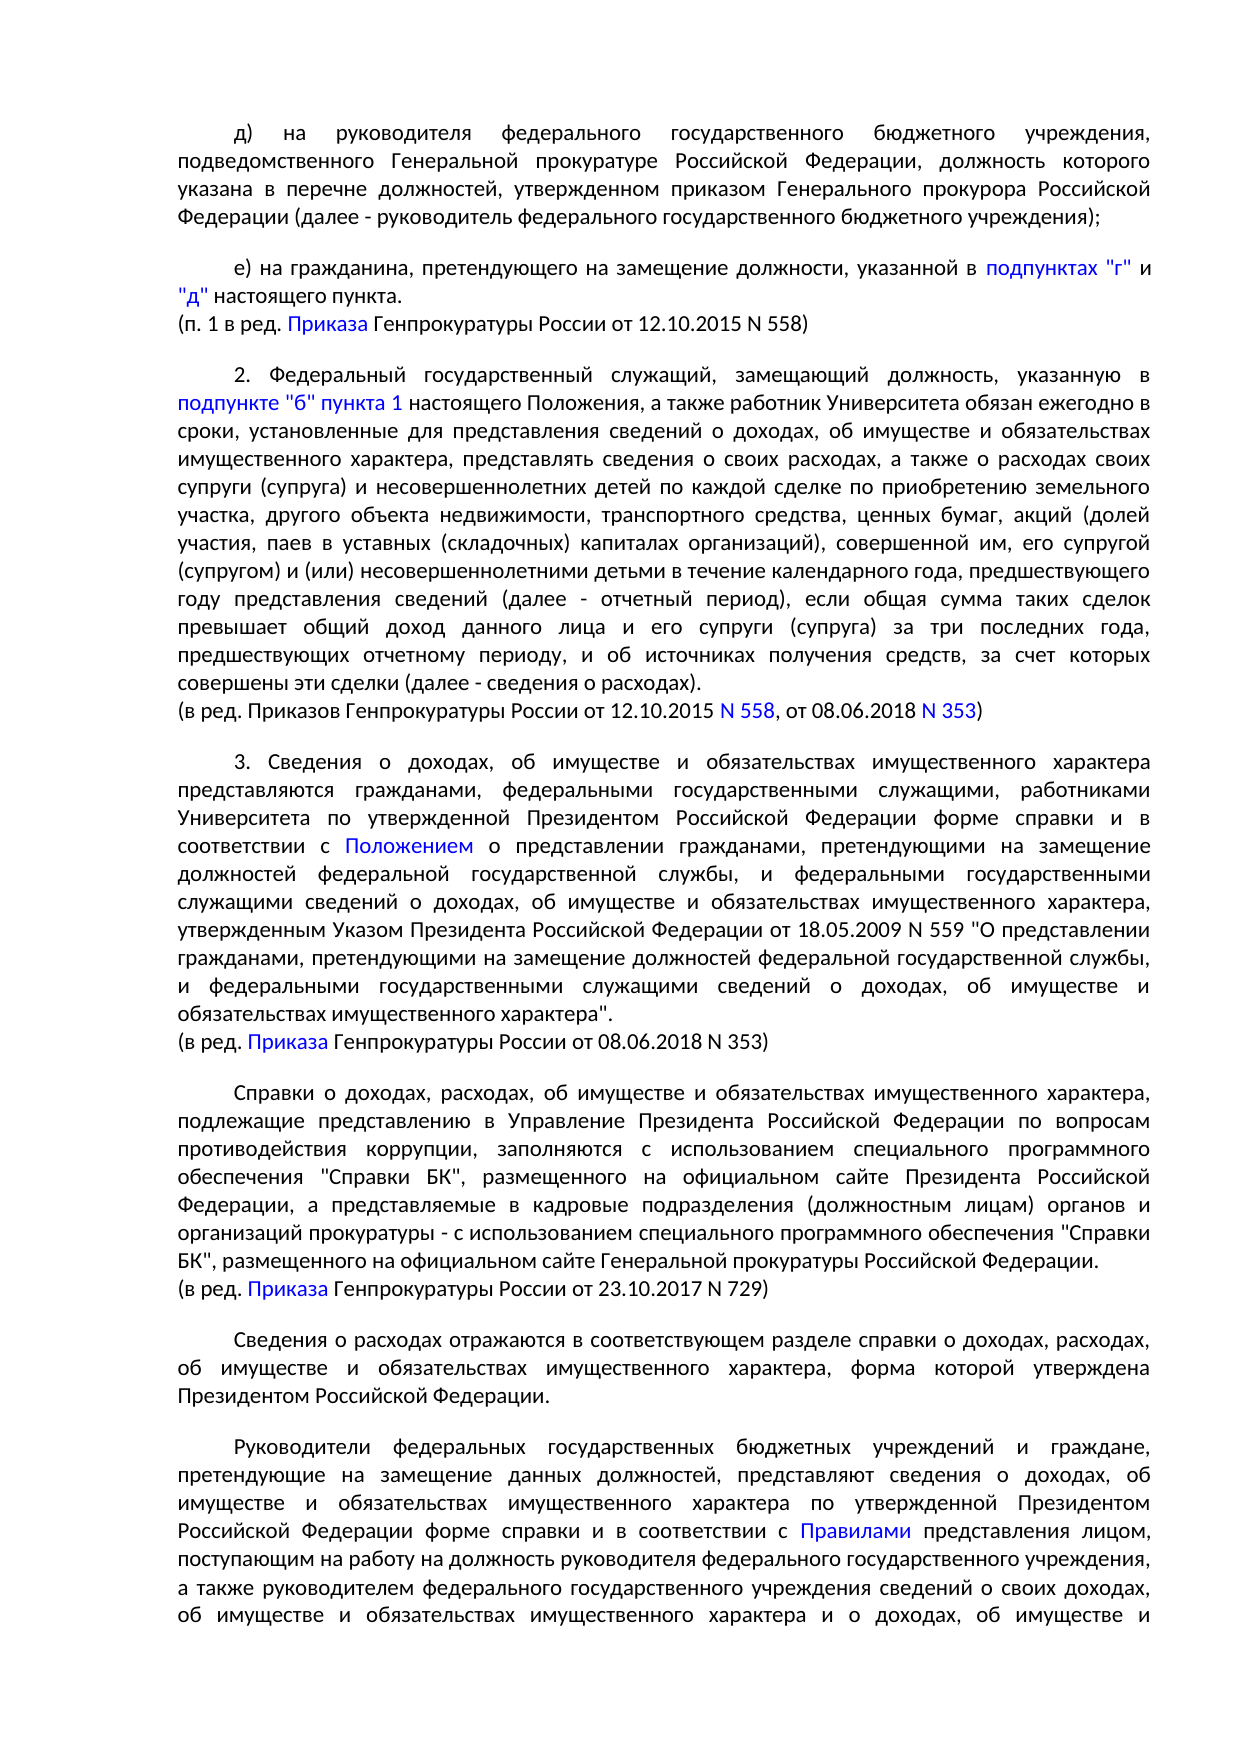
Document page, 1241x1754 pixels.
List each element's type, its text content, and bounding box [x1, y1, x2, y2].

text Сведения о расходах отражаются в соответствующем разделе справки о доходах, расходах, об имуществе и обязательствах имущественного характера, форма которой утверждена Президентом Российской Федерации. [177, 1326, 1152, 1409]
text Справки о доходах, расходах, об имуществе и обязательствах имущественного характера, подлежащие представлению в Управление Президента Российской Федерации по вопросам противодействия коррупции, заполняются с использованием специального программного обеспечения "Справки БК", размещенного на официальном сайте Президента Российской Федерации, а представляемые в кадровые подразделения (должностным лицам) органов и организаций прокуратуры - с использованием специального программного обеспечения "Справки БК", размещенного на официальном сайте Генеральной прокуратуры Российской Федерации. [177, 1078, 1152, 1274]
text (п. 1 в ред. Приказа Генпрокуратуры России от 12.10.2015 N 558) [177, 309, 1152, 337]
text (в ред. Приказа Генпрокуратуры России от 08.06.2018 N 353) [177, 1027, 1152, 1056]
text е) на гражданина, претендующего на замещение должности, указанной в подпунктах "г" и "д" настоящего пункта. [177, 253, 1152, 309]
text д) на руководителя федерального государственного бюджетного учреждения, подведомственного Генеральной прокуратуре Российской Федерации, должность которого указана в перечне должностей, утвержденном приказом Генерального прокурора Российской Федерации (далее - руководитель федерального государственного бюджетного учреждения); [177, 118, 1152, 230]
text (в ред. Приказа Генпрокуратуры России от 23.10.2017 N 729) [177, 1274, 1152, 1303]
text (в ред. Приказов Генпрокуратуры России от 12.10.2015 N 558, от 08.06.2018 N 353) [177, 696, 1152, 724]
text 3. Сведения о доходах, об имуществе и обязательствах имущественного характера представляются гражданами, федеральными государственными служащими, работниками Университета по утвержденной Президентом Российской Федерации форме справки и в соответствии с Положением о представлении гражданами, претендующими на замещение должностей федеральной государственной службы, и федеральными государственными служащими сведений о доходах, об имуществе и обязательствах имущественного характера, утвержденным Указом Президента Российской Федерации от 18.05.2009 N 559 "О представлении гражданами, претендующими на замещение должностей федеральной государственной службы, и федеральными государственными служащими сведений о доходах, об имуществе и обязательствах имущественного характера". [177, 747, 1152, 1027]
text 2. Федеральный государственный служащий, замещающий должность, указанную в подпункте "б" пункта 1 настоящего Положения, а также работник Университета обязан ежегодно в сроки, установленные для представления сведений о доходах, об имуществе и обязательствах имущественного характера, представлять сведения о своих расходах, а также о расходах своих супруги (супруга) и несовершеннолетних детей по каждой сделке по приобретению земельного участка, другого объекта недвижимости, транспортного средства, ценных бумаг, акций (долей участия, паев в уставных (складочных) капиталах организаций), совершенной им, его супругой (супругом) и (или) несовершеннолетними детьми в течение календарного года, предшествующего году представления сведений (далее - отчетный период), если общая сумма таких сделок превышает общий доход данного лица и его супруги (супруга) за три последних года, предшествующих отчетному периоду, и об источниках получения средств, за счет которых совершены эти сделки (далее - сведения о расходах). [177, 360, 1152, 696]
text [177, 1432, 1152, 1629]
